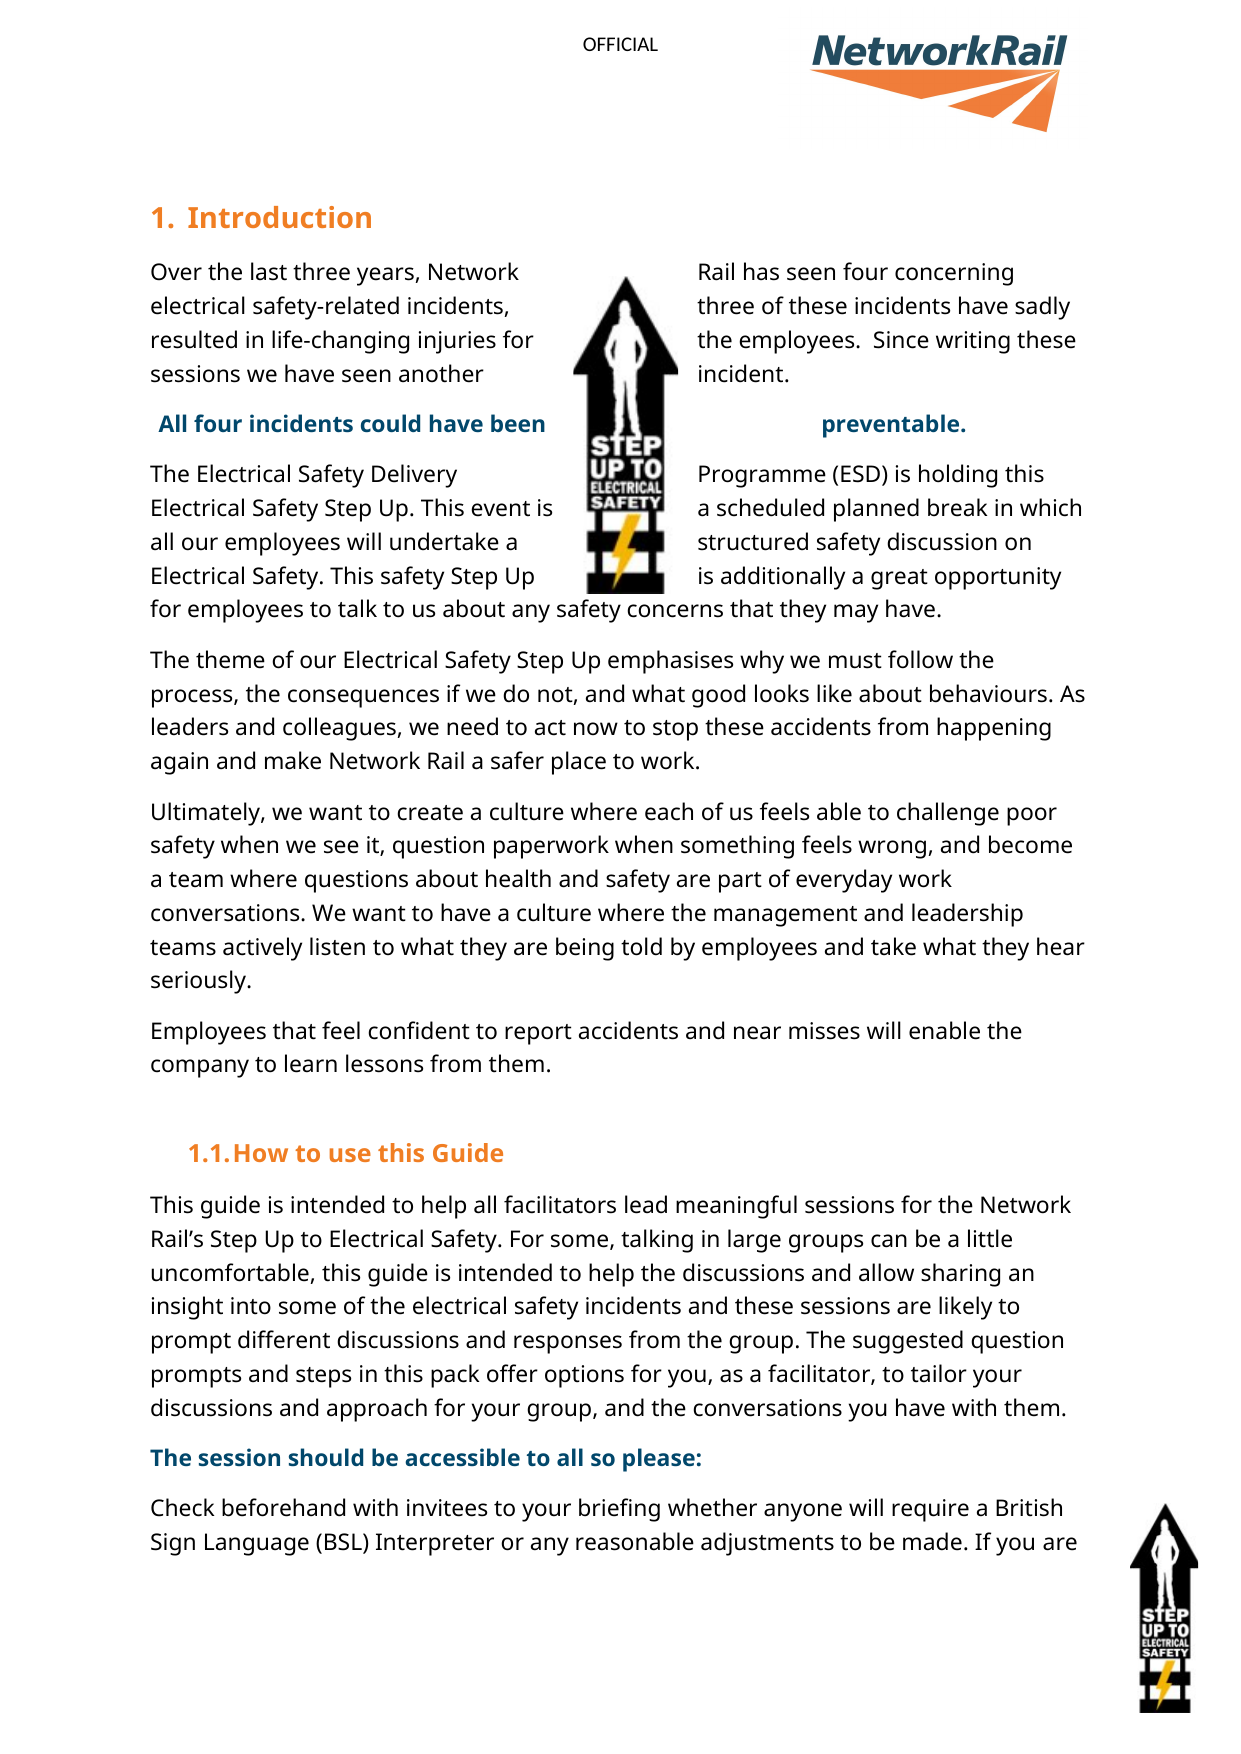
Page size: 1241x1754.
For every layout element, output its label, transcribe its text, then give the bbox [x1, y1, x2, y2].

text The session should be accessible to all so please: [150, 1442, 1090, 1473]
text This guide is intended to help all facilitators lead meaningful sessions for the Network Rail’s Step Up to Electrical Safety. For some, talking in large groups can be a little uncomfortable, this guide is intended to help the discussions and allow sharing an insight into some of the electrical safety incidents and these sessions are likely to prompt different discussions and responses from the group. The suggested question prompts and steps in this pack offer options for you, as a facilitator, to tailor your discussions and approach for your group, and the conversations you have with them. [150, 1189, 1090, 1423]
picture [1129, 1503, 1198, 1709]
picture [571, 276, 679, 592]
picture [778, 7, 1088, 148]
